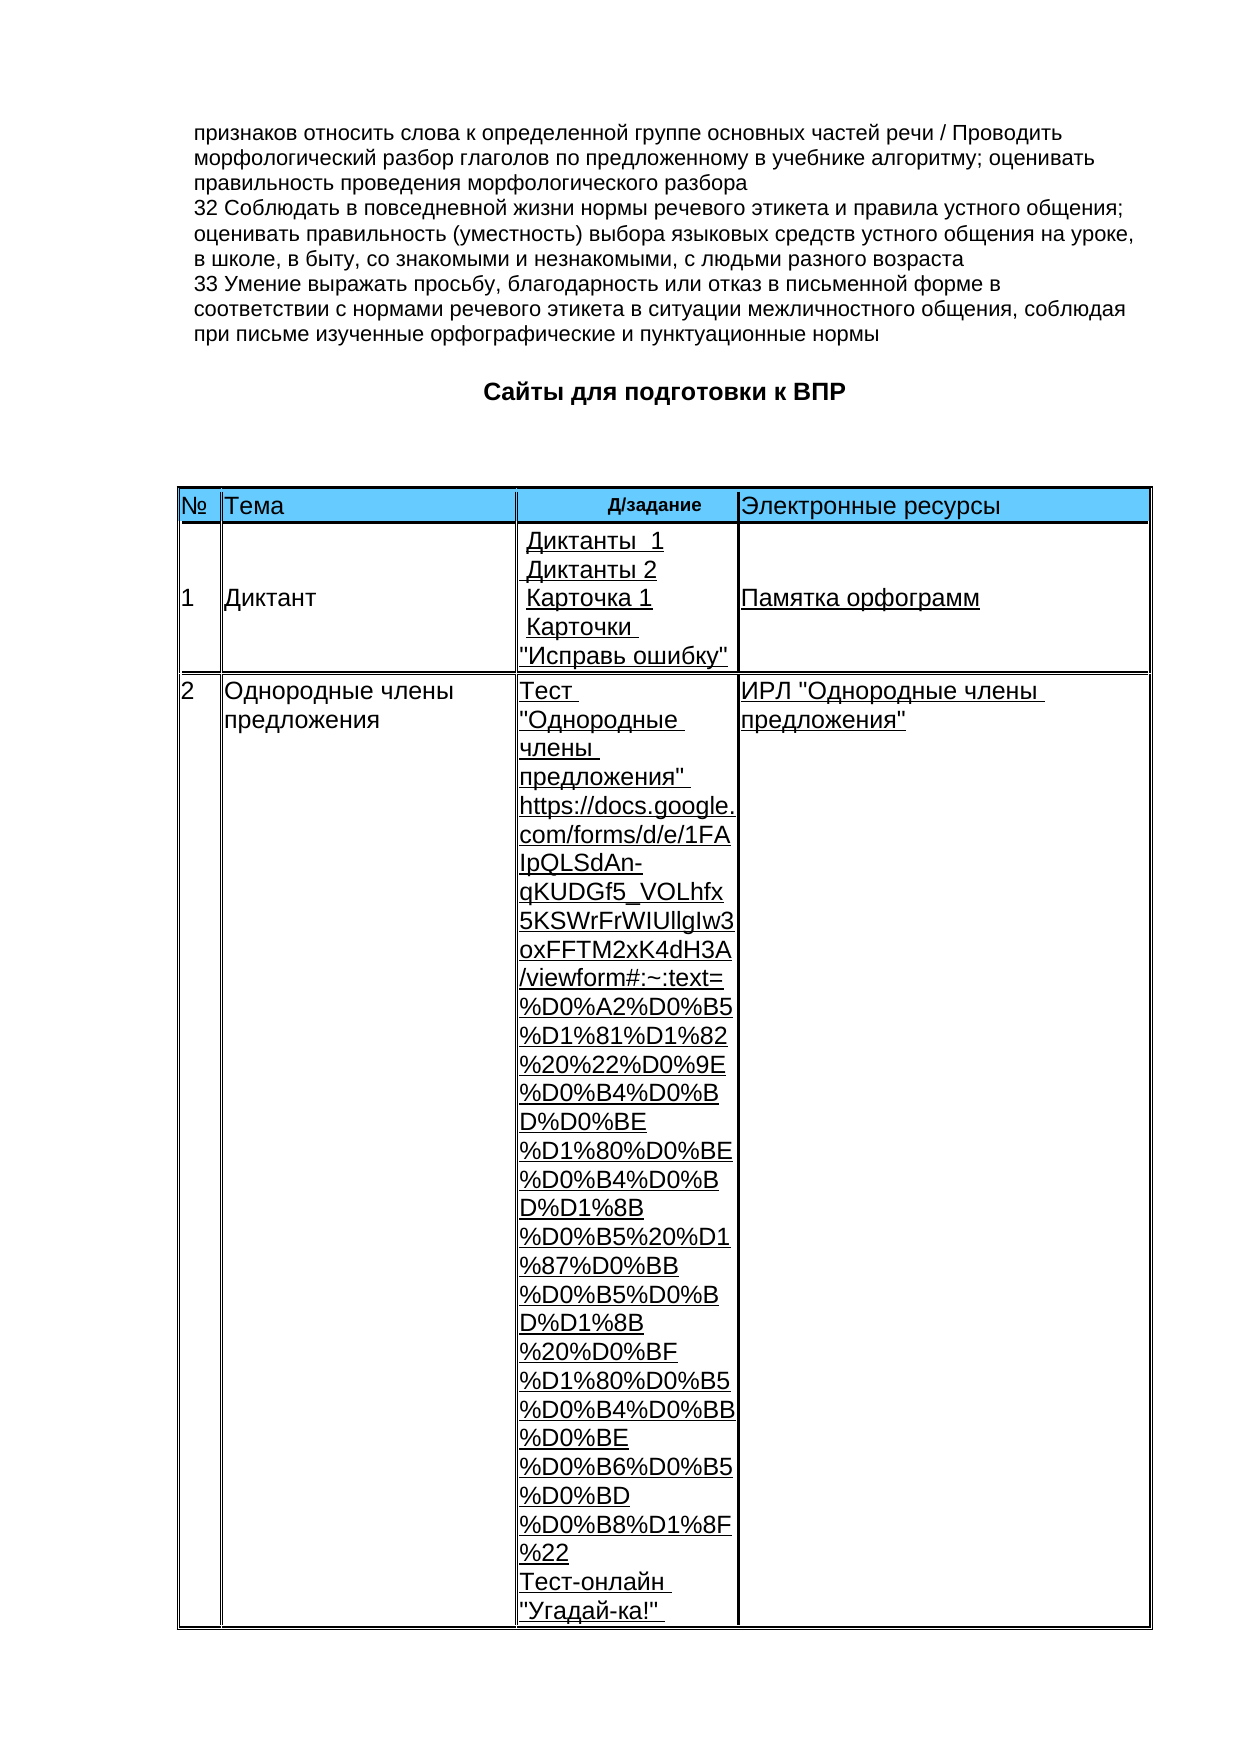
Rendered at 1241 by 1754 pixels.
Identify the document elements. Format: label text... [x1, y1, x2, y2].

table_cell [738, 671, 1150, 1626]
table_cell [222, 675, 517, 1626]
table_cell Диктант [223, 524, 515, 671]
table_cell Диктанты 1 Диктанты 2 Карточка 1 Карточки "Исправь ошибку" [518, 524, 737, 671]
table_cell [517, 675, 738, 1626]
text Сайты для подготовки к ВПР [177, 377, 1152, 406]
table_cell 2 [180, 671, 222, 1626]
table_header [192, 118, 1137, 348]
table_header Д/задание [517, 489, 738, 521]
table_header Тема [222, 489, 517, 521]
table_header № [180, 489, 222, 521]
table_cell 1 [180, 521, 220, 671]
table_header Электронные ресурсы [738, 489, 1149, 521]
table_cell Памятка орфограмм [740, 521, 1149, 671]
